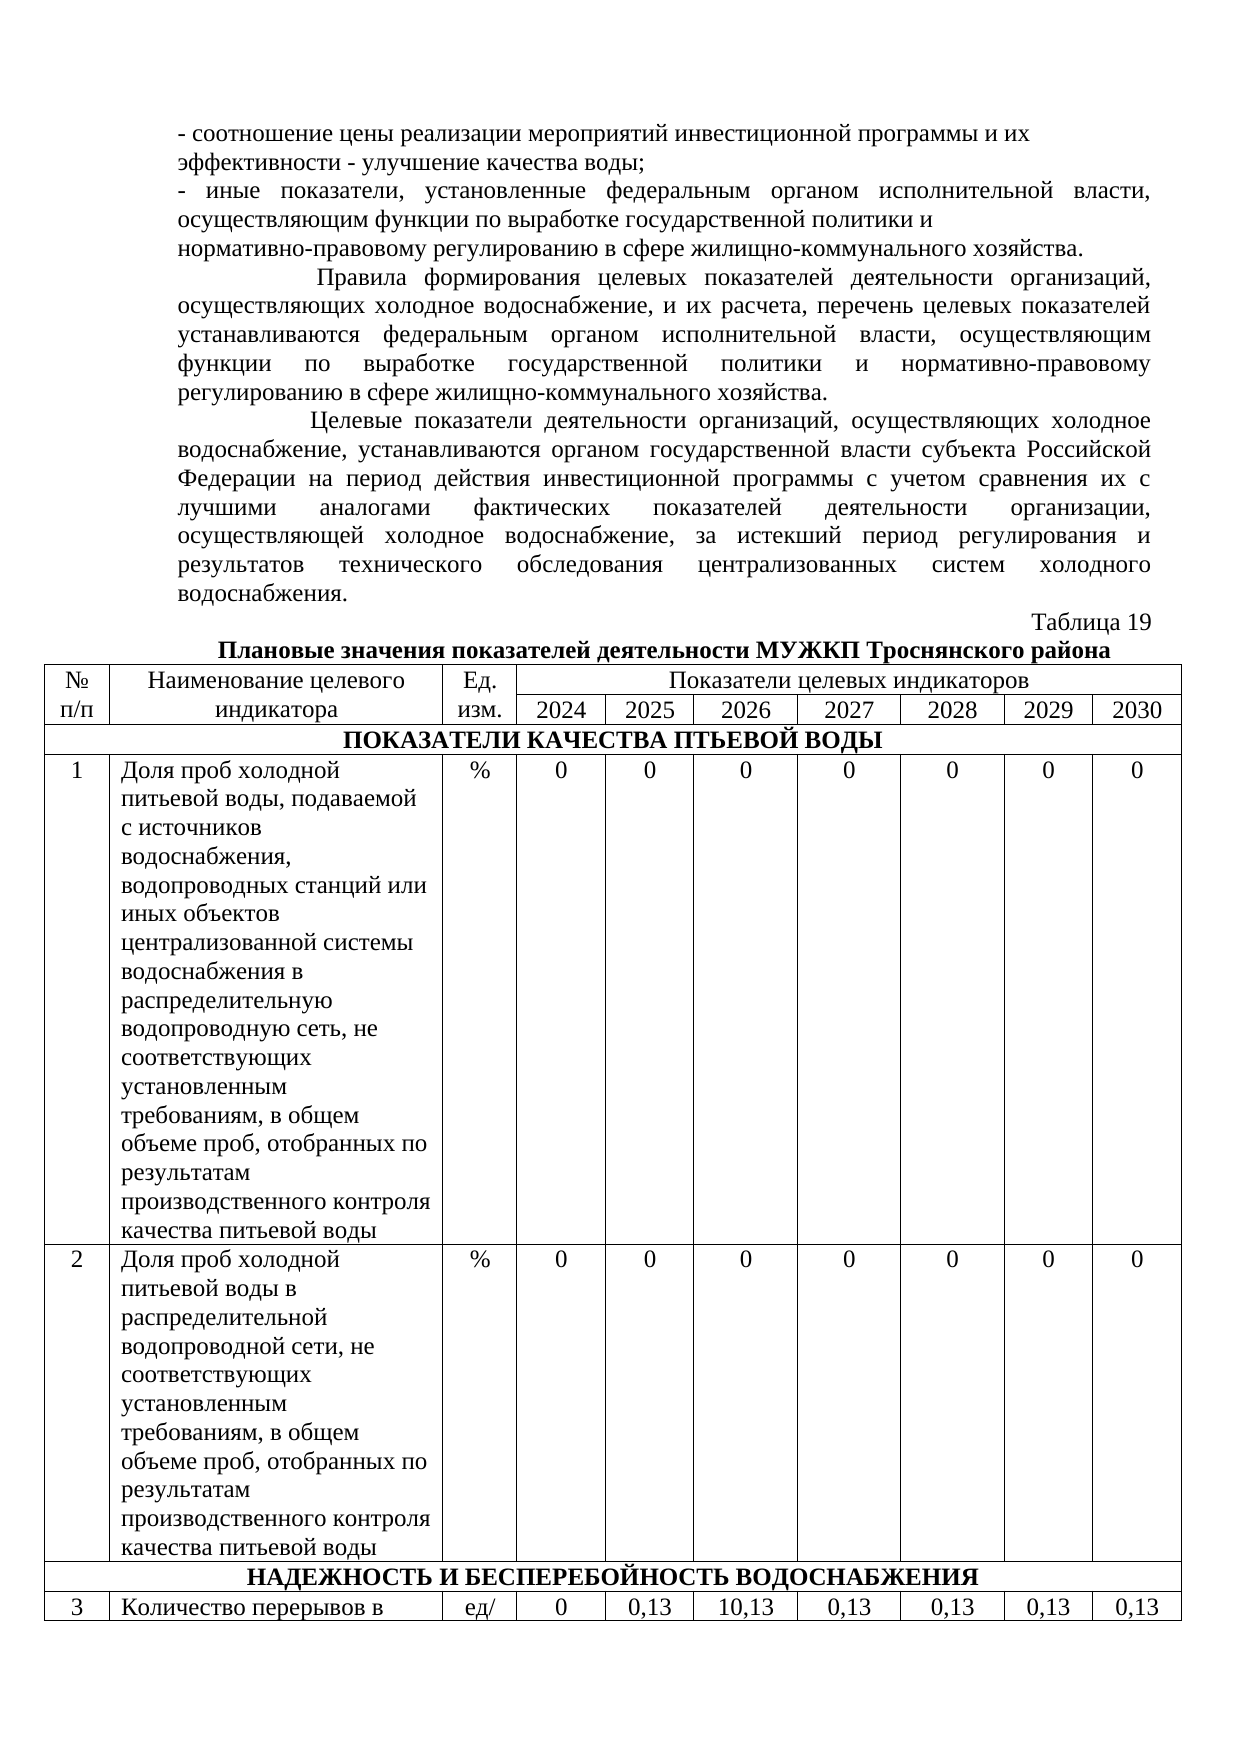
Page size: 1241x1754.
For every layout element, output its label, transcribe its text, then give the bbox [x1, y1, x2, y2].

table_cell 0,13 [606, 1592, 693, 1620]
table_cell 0 [517, 1592, 605, 1620]
table_header Ед. изм. [443, 665, 516, 724]
table_cell 0 [901, 755, 1004, 1243]
table_cell 0 [1093, 755, 1181, 1243]
text Плановые значения показателей деятельности МУЖКП Троснянского района [177, 636, 1152, 664]
text эффективности - улучшение качества воды; [177, 147, 1152, 176]
table_cell 0 [901, 1245, 1004, 1561]
table_cell 2025 [606, 695, 693, 724]
table_cell 3 [45, 1592, 109, 1620]
table_header Наименование целевого индикатора [110, 665, 442, 724]
table_cell 0 [517, 755, 605, 1243]
table_cell 0 [798, 755, 900, 1243]
table_cell Доля проб холодной питьевой воды в распределительной водопроводной сети, не соответствующих установленным требованиям, в общем объеме проб, отобранных по результатам производственного контроля качества питьевой воды [110, 1245, 442, 1561]
table_cell 2028 [901, 695, 1004, 724]
table_cell Доля проб холодной питьевой воды, подаваемой с источников водоснабжения, водопроводных станций или иных объектов централизованной системы водоснабжения в распределительную водопроводную сеть, не соответствующих установленным требованиям, в общем объеме проб, отобранных по результатам производственного контроля качества питьевой воды [110, 755, 442, 1243]
text нормативно-правовому регулированию в сфере жилищно-коммунального хозяйства. [177, 233, 1152, 262]
table_cell 2024 [517, 695, 605, 724]
table_cell 0 [606, 755, 693, 1243]
table_cell 0 [606, 1245, 693, 1561]
table_cell 2026 [694, 695, 797, 724]
table_cell ед/км [443, 1592, 516, 1620]
table_cell 0 [1005, 1245, 1092, 1561]
table_header № п/п [45, 665, 109, 724]
text Целевые показатели деятельности организаций, осуществляющих холодное водоснабжение, устанавливаются органом государственной власти субъекта Российской Федерации на период действия инвестиционной программы с учетом сравнения их с лучшими аналогами фактических показателей деятельности организации, осуществляющей холодное водоснабжение, за истекший период регулирования и результатов технического обследования централизованных систем холодного водоснабжения. [177, 406, 1152, 607]
table_cell % [443, 1245, 516, 1561]
table_cell 0 [1093, 1245, 1181, 1561]
table_cell % [443, 755, 516, 1243]
text Таблица 19 [177, 607, 1152, 636]
table_cell 0 [694, 755, 797, 1243]
text Правила формирования целевых показателей деятельности организаций, осуществляющих холодное водоснабжение, и их расчета, перечень целевых показателей устанавливаются федеральным органом исполнительной власти, осуществляющим функции по выработке государственной политики и нормативно-правовому регулированию в сфере жилищно-коммунального хозяйства. [177, 262, 1152, 406]
table_cell 1 [45, 755, 109, 1243]
table_header Показатели целевых индикаторов [517, 665, 1181, 694]
table_cell 0 [798, 1245, 900, 1561]
table_cell 2 [45, 1245, 109, 1561]
table_cell 2030 [1093, 695, 1181, 724]
table_cell 0,13 [1005, 1592, 1092, 1620]
text - соотношение цены реализации мероприятий инвестиционной программы и их [177, 118, 1152, 147]
table_cell 0 [694, 1245, 797, 1561]
table_cell НАДЕЖНОСТЬ И БЕСПЕРЕБОЙНОСТЬ ВОДОСНАБЖЕНИЯ [45, 1562, 1181, 1591]
table_cell 0,13 [798, 1592, 900, 1620]
table_cell 0,13 [901, 1592, 1004, 1620]
table_cell 0,13 [1093, 1592, 1181, 1620]
table_cell 2029 [1005, 695, 1092, 724]
table_cell 0 [517, 1245, 605, 1561]
table_cell 0 [1005, 755, 1092, 1243]
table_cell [110, 1592, 442, 1620]
table_cell 10,13 [694, 1592, 797, 1620]
text - иные показатели, установленные федеральным органом исполнительной власти, осуществляющим функции по выработке государственной политики и [177, 176, 1152, 233]
table_cell ПОКАЗАТЕЛИ КАЧЕСТВА ПТЬЕВОЙ ВОДЫ [45, 725, 1181, 754]
table_cell 2027 [798, 695, 900, 724]
